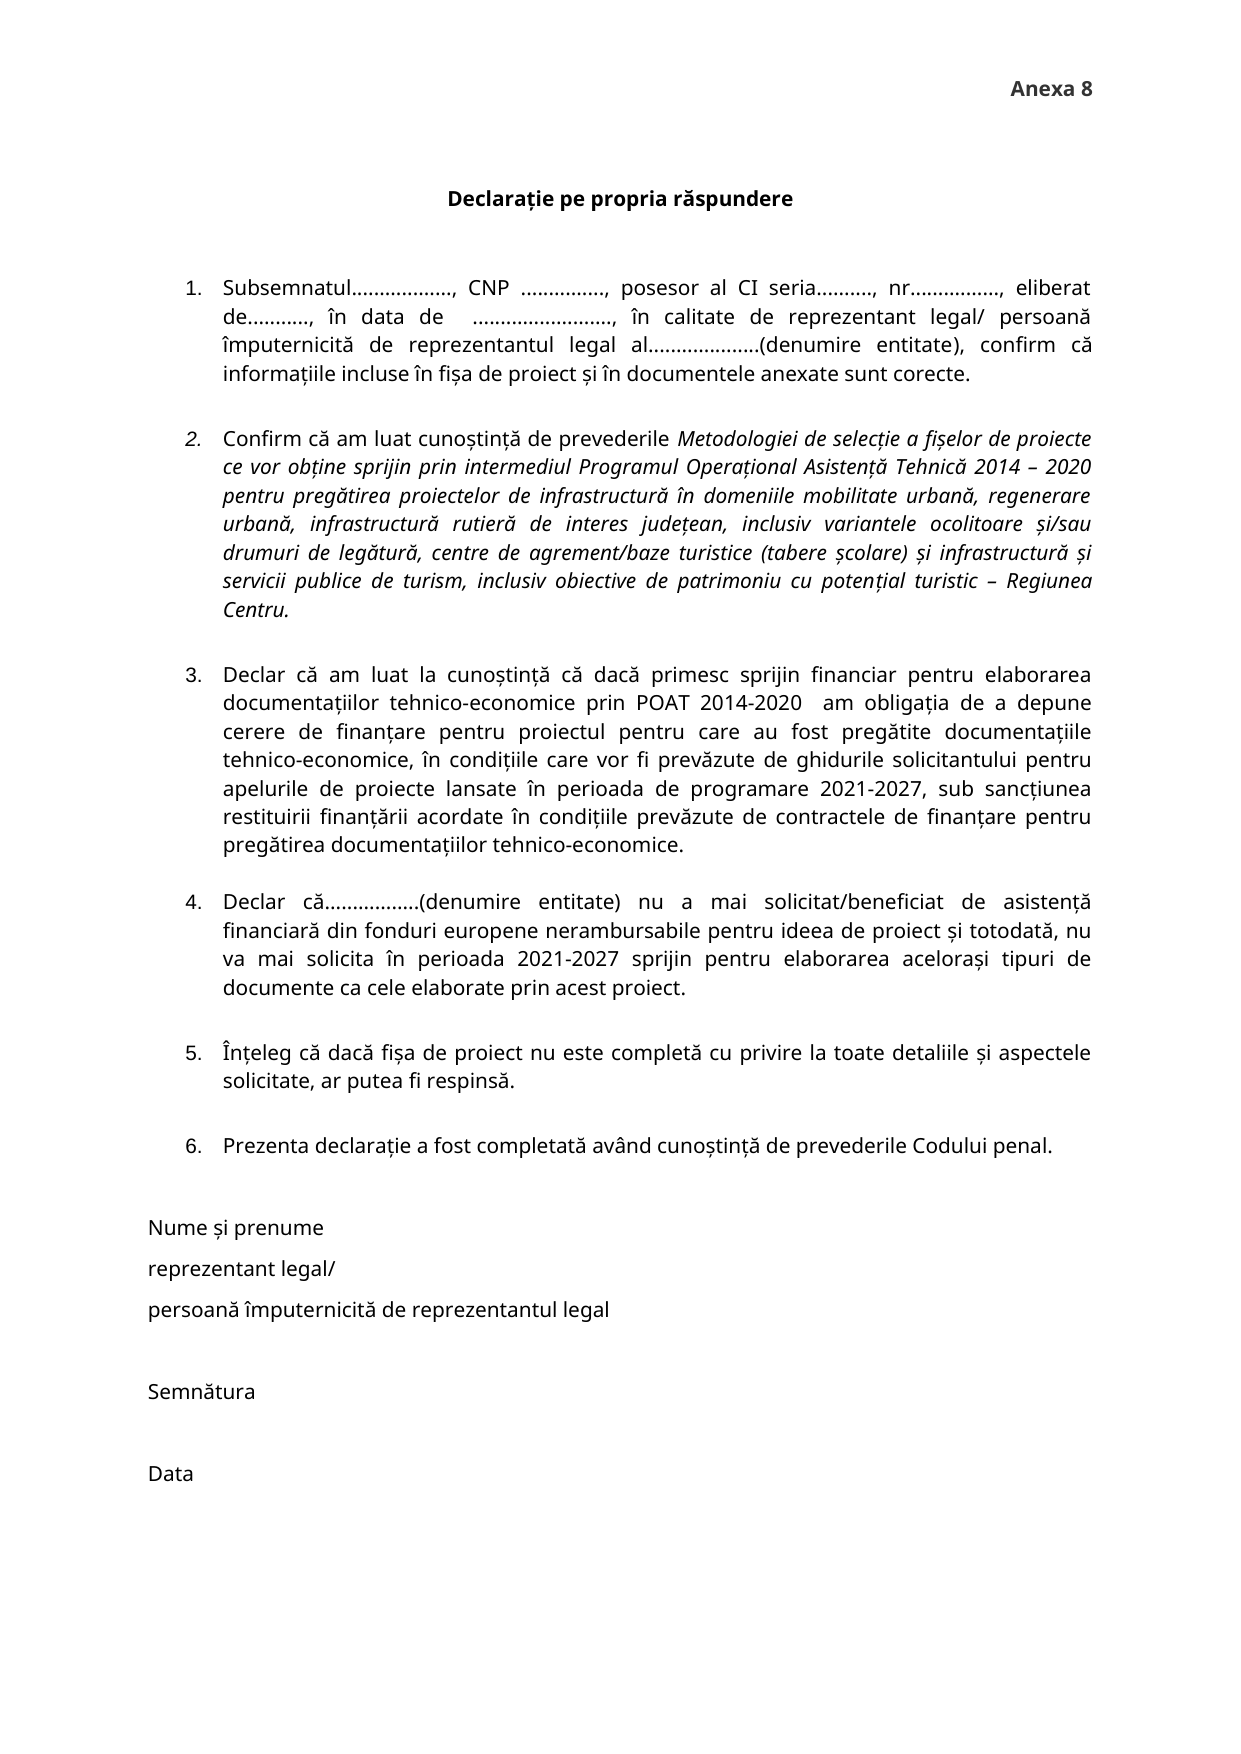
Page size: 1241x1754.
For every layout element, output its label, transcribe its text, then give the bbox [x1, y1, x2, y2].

text reprezentant legal/ [148, 1254, 1093, 1283]
text Data [148, 1459, 1093, 1487]
text Nume și prenume [148, 1213, 1093, 1242]
text Semnătura [148, 1377, 1093, 1406]
list Subsemnatul.................., CNP ..............., posesor al CI seria.........., nr................, eliberat de..........., în data de ........................., în calitate de reprezentant legal/ persoană împuternicită de reprezentantul legal al....................(denumire entitate), confirm că informațiile incluse în fișa de proiect și în documentele anexate sunt corecte. [185, 273, 1093, 387]
list Înțeleg că dacă fișa de proiect nu este completă cu privire la toate detaliile și aspectele solicitate, ar putea fi respinsă. [185, 1038, 1093, 1095]
list Declar că.................(denumire entitate) nu a mai solicitat/beneficiat de asistență financiară din fonduri europene nerambursabile pentru ideea de proiect și totodată, nu va mai solicita în perioada 2021-2027 sprijin pentru elaborarea acelorași tipuri de documente ca cele elaborate prin acest proiect. [185, 887, 1093, 1001]
list Declarație pe propria răspundere [148, 184, 1093, 212]
list Confirm că am luat cunoștință de prevederile Metodologiei de selecție a fișelor de proiecte ce vor obține sprijin prin intermediul Programul Operațional Asistență Tehnică 2014 – 2020 pentru pregătirea proiectelor de infrastructură în domeniile mobilitate urbană, regenerare urbană, infrastructură rutieră de interes județean, inclusiv variantele ocolitoare și/sau drumuri de legătură, centre de agrement/baze turistice (tabere școlare) și infrastructură și servicii publice de turism, inclusiv obiective de patrimoniu cu potenţial turistic – Regiunea Centru. [185, 424, 1093, 623]
text persoană împuternicită de reprezentantul legal [148, 1295, 1093, 1324]
list Declar că am luat la cunoștință că dacă primesc sprijin financiar pentru elaborarea documentațiilor tehnico-economice prin POAT 2014-2020 am obligația de a depune cerere de finanțare pentru proiectul pentru care au fost pregătite documentațiile tehnico-economice, în condițiile care vor fi prevăzute de ghidurile solicitantului pentru apelurile de proiecte lansate în perioada de programare 2021-2027, sub sancțiunea restituirii finanțării acordate în condițiile prevăzute de contractele de finanțare pentru pregătirea documentațiilor tehnico-economice. [185, 660, 1093, 859]
list Prezenta declarație a fost completată având cunoștință de prevederile Codului penal. [185, 1132, 1093, 1160]
